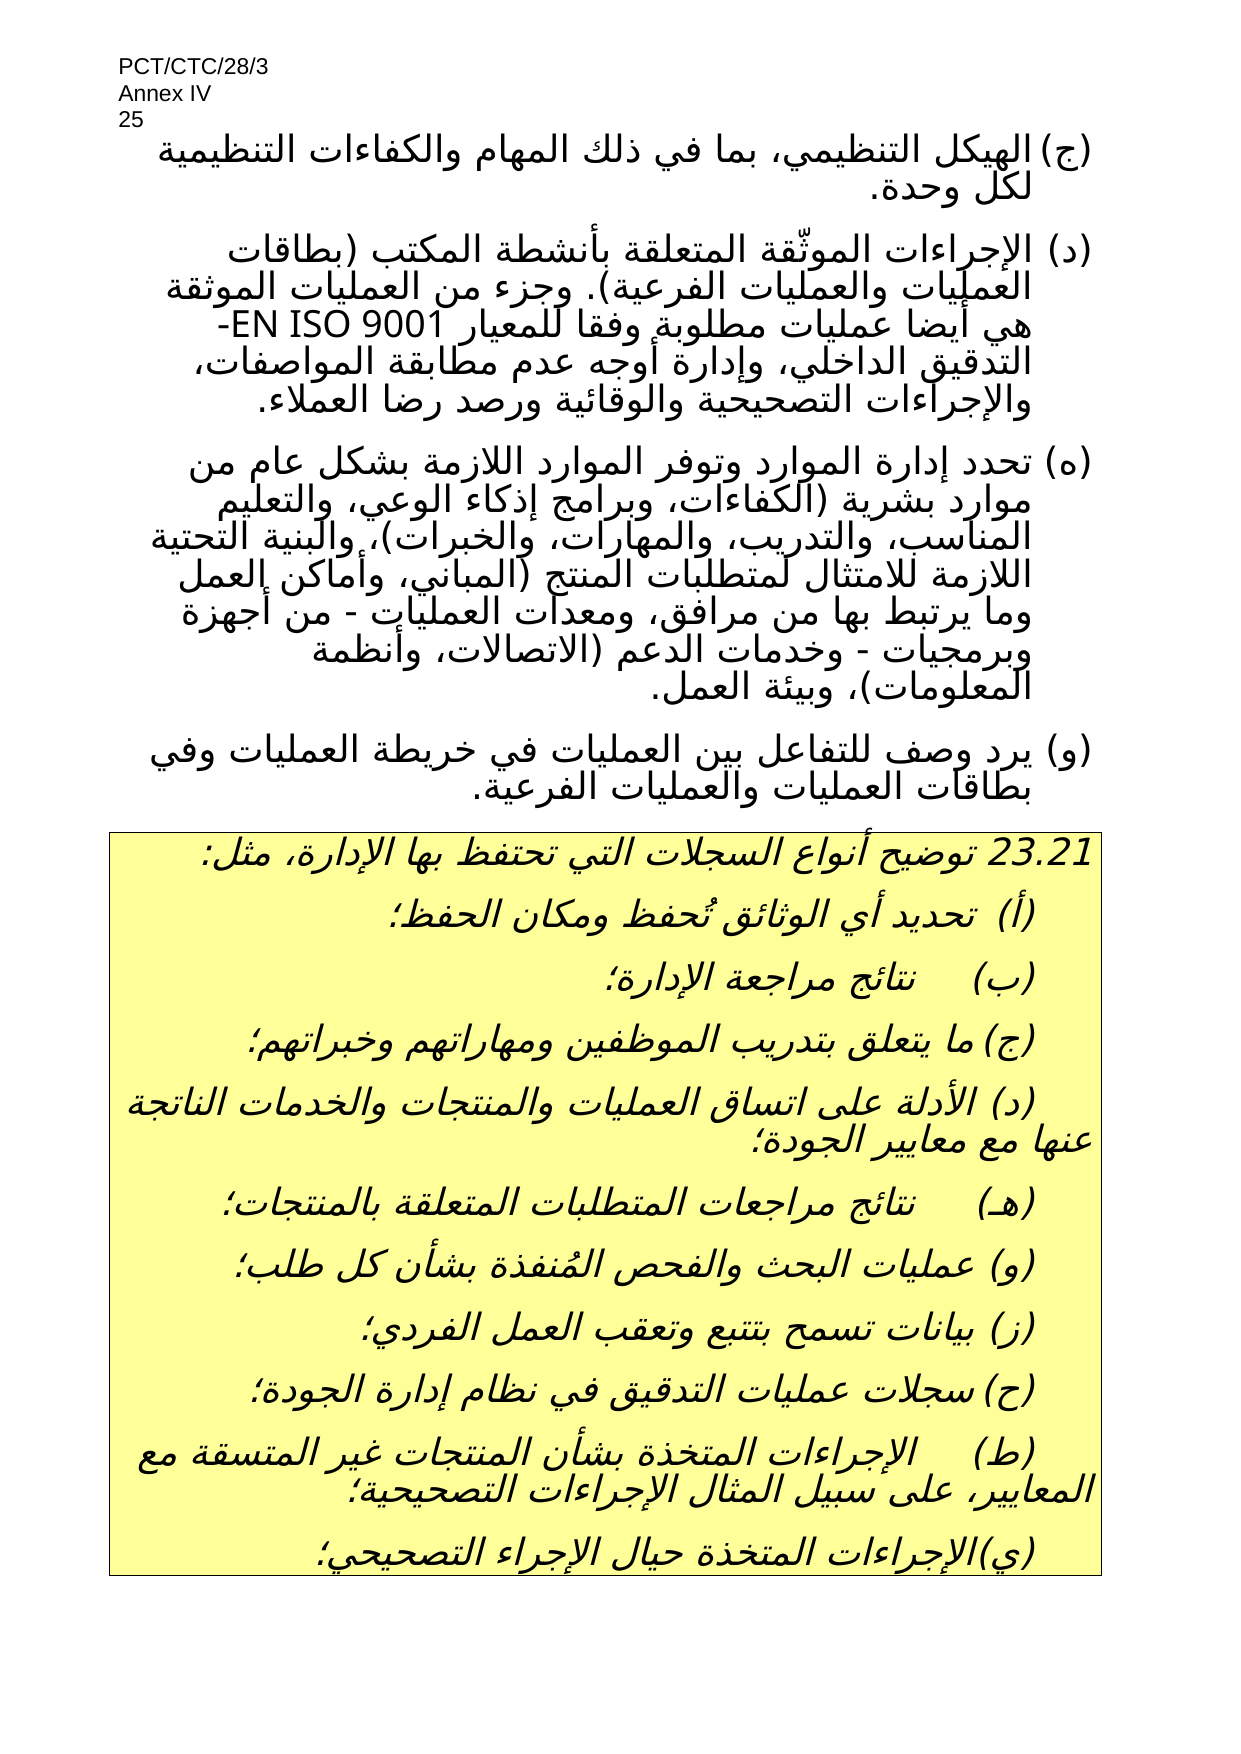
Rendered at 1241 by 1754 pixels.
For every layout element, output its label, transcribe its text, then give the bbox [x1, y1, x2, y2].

text (ح) سجلات عمليات التدقيق في نظام إدارة الجودة؛ [110, 1370, 1101, 1410]
text (هـ) نتائج مراجعات المتطلبات المتعلقة بالمنتجات؛ [110, 1182, 1101, 1223]
text (ي) الإجراءات المتخذة حيال الإجراء التصحيحي؛ [110, 1532, 1101, 1575]
text (ج) ما يتعلق بتدريب الموظفين ومهاراتهم وخبراتهم؛ [110, 1020, 1101, 1060]
text 23.21 توضيح أنواع السجلات التي تحتفظ بها الإدارة، مثل: [110, 833, 1101, 873]
text (د) الأدلة على اتساق العمليات والمنتجات والخدمات الناتجة عنها مع معايير الجودة؛ [110, 1082, 1101, 1160]
text (ز) بيانات تسمح بتتبع وتعقب العمل الفردي؛ [110, 1307, 1101, 1348]
text (ج) الهيكل التنظيمي، بما في ذلك المهام والكفاءات التنظيمية لكل وحدة. [118, 132, 1092, 207]
text (أ) تحديد أي الوثائق تُحفظ ومكان الحفظ؛ [110, 895, 1101, 935]
text (د) الإجراءات الموثّقة المتعلقة بأنشطة المكتب (بطاقات العمليات والعمليات الفرعية). وجزء من العمليات الموثقة هي أيضا عمليات مطلوبة وفقا للمعيار EN ISO 9001- التدقيق الداخلي، وإدارة أوجه عدم مطابقة المواصفات، والإجراءات التصحيحية والوقائية ورصد رضا العملاء. [118, 232, 1092, 420]
text (و) عمليات البحث والفحص المُنفذة بشأن كل طلب؛ [110, 1245, 1101, 1285]
text (ب) نتائج مراجعة الإدارة؛ [110, 957, 1101, 998]
text (و) يرد وصف للتفاعل بين العمليات في خريطة العمليات وفي بطاقات العمليات والعمليات الفرعية. [118, 732, 1092, 807]
text (ه) تحدد إدارة الموارد وتوفر الموارد اللازمة بشكل عام من موارد بشرية (الكفاءات، وبرامج إذكاء الوعي، والتعليم المناسب، والتدريب، والمهارات، والخبرات)، والبنية التحتية اللازمة للامتثال لمتطلبات المنتج (المباني، وأماكن العمل وما يرتبط بها من مرافق، ومعدات العمليات - من أجهزة وبرمجيات - وخدمات الدعم (الاتصالات، وأنظمة المعلومات)، وبيئة العمل. [118, 445, 1092, 707]
text (ط) الإجراءات المتخذة بشأن المنتجات غير المتسقة مع المعايير، على سبيل المثال الإجراءات التصحيحية؛ [110, 1432, 1101, 1510]
